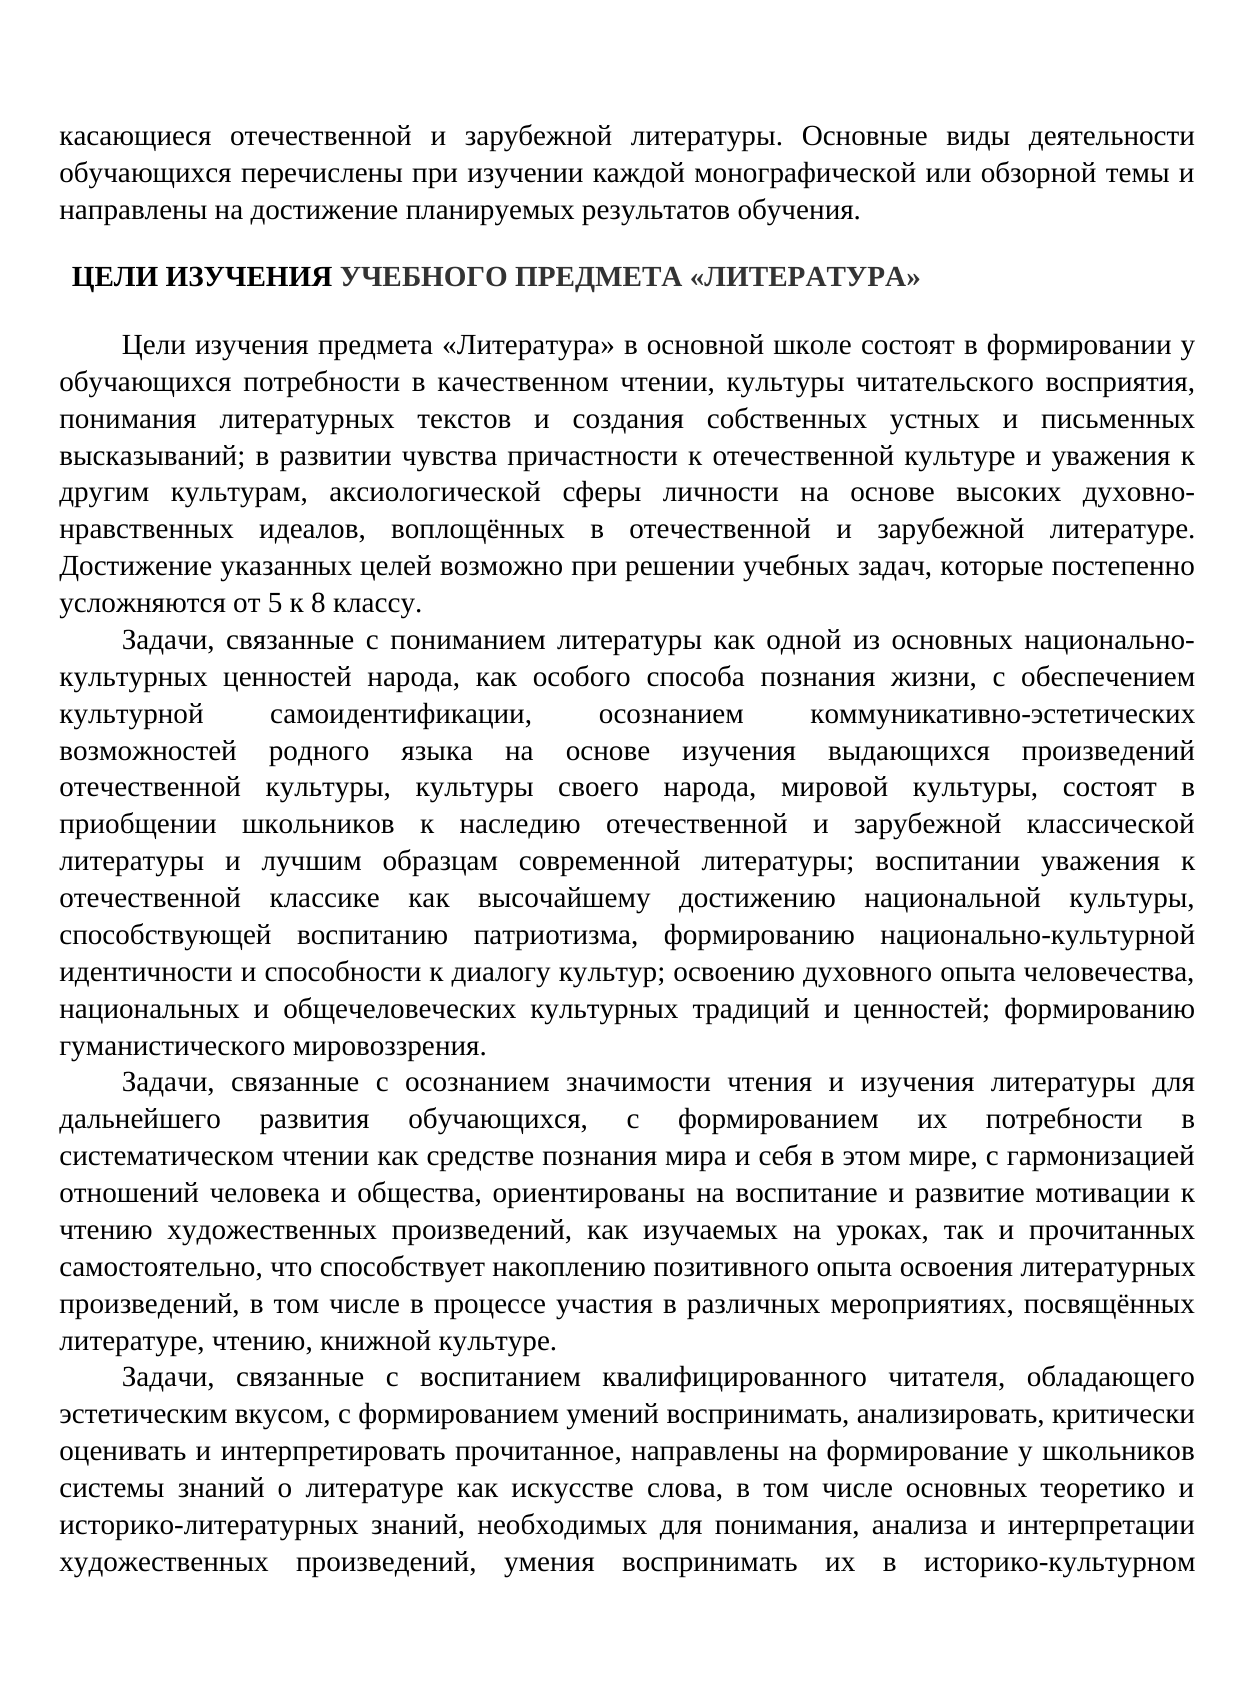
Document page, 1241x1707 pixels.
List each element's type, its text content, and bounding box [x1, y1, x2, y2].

text ЦЕЛИ ИЗУЧЕНИЯ УЧЕБНОГО ПРЕДМЕТА «ЛИТЕРАТУРА» [72, 259, 1196, 293]
text Цели изучения предмета «Литература» в основной школе состоят в формировании у обучающихся потребности в качественном чтении, культуры читательского восприятия, понимания литературных текстов и создания собственных устных и письменных высказываний; в развитии чувства причастности к отечественной культуре и уважения к другим культурам, аксиологической сферы личности на основе высоких духовно-нравственных идеалов, воплощённых в отечественной и зарубежной литературе. Достижение указанных целей возможно при решении учебных задач, которые постепенно усложняются от 5 к 8 классу. [59, 327, 1196, 619]
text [59, 1359, 1196, 1577]
text Задачи, связанные с осознанием значимости чтения и изучения литературы для дальнейшего развития обучающихся, с формированием их потребности в систематическом чтении как средстве познания мира и себя в этом мире, с гармонизацией отношений человека и общества, ориентированы на воспитание и развитие мотивации к чтению художественных произведений, как изучаемых на уроках, так и прочитанных самостоятельно, что способствует накоплению позитивного опыта освоения литературных произведений, в том числе в процессе участия в различных мероприятиях, посвящённых литературе, чтению, книжной культуре. [59, 1064, 1196, 1356]
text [59, 118, 1196, 225]
text Задачи, связанные с пониманием литературы как одной из основных национально-культурных ценностей народа, как особого способа познания жизни, с обеспечением культурной самоидентификации, осознанием коммуникативно-эстетических возможностей родного языка на основе изучения выдающихся произведений отечественной культуры, культуры своего народа, мировой культуры, состоят в приобщении школьников к наследию отечественной и зарубежной классической литературы и лучшим образцам современной литературы; воспитании уважения к отечественной классике как высочайшему достижению национальной культуры, способствующей воспитанию патриотизма, формированию национально-культурной идентичности и способности к диалогу культур; освоению духовного опыта человечества, национальных и общечеловеческих культурных традиций и ценностей; формированию гуманистического мировоззрения. [59, 622, 1196, 1061]
